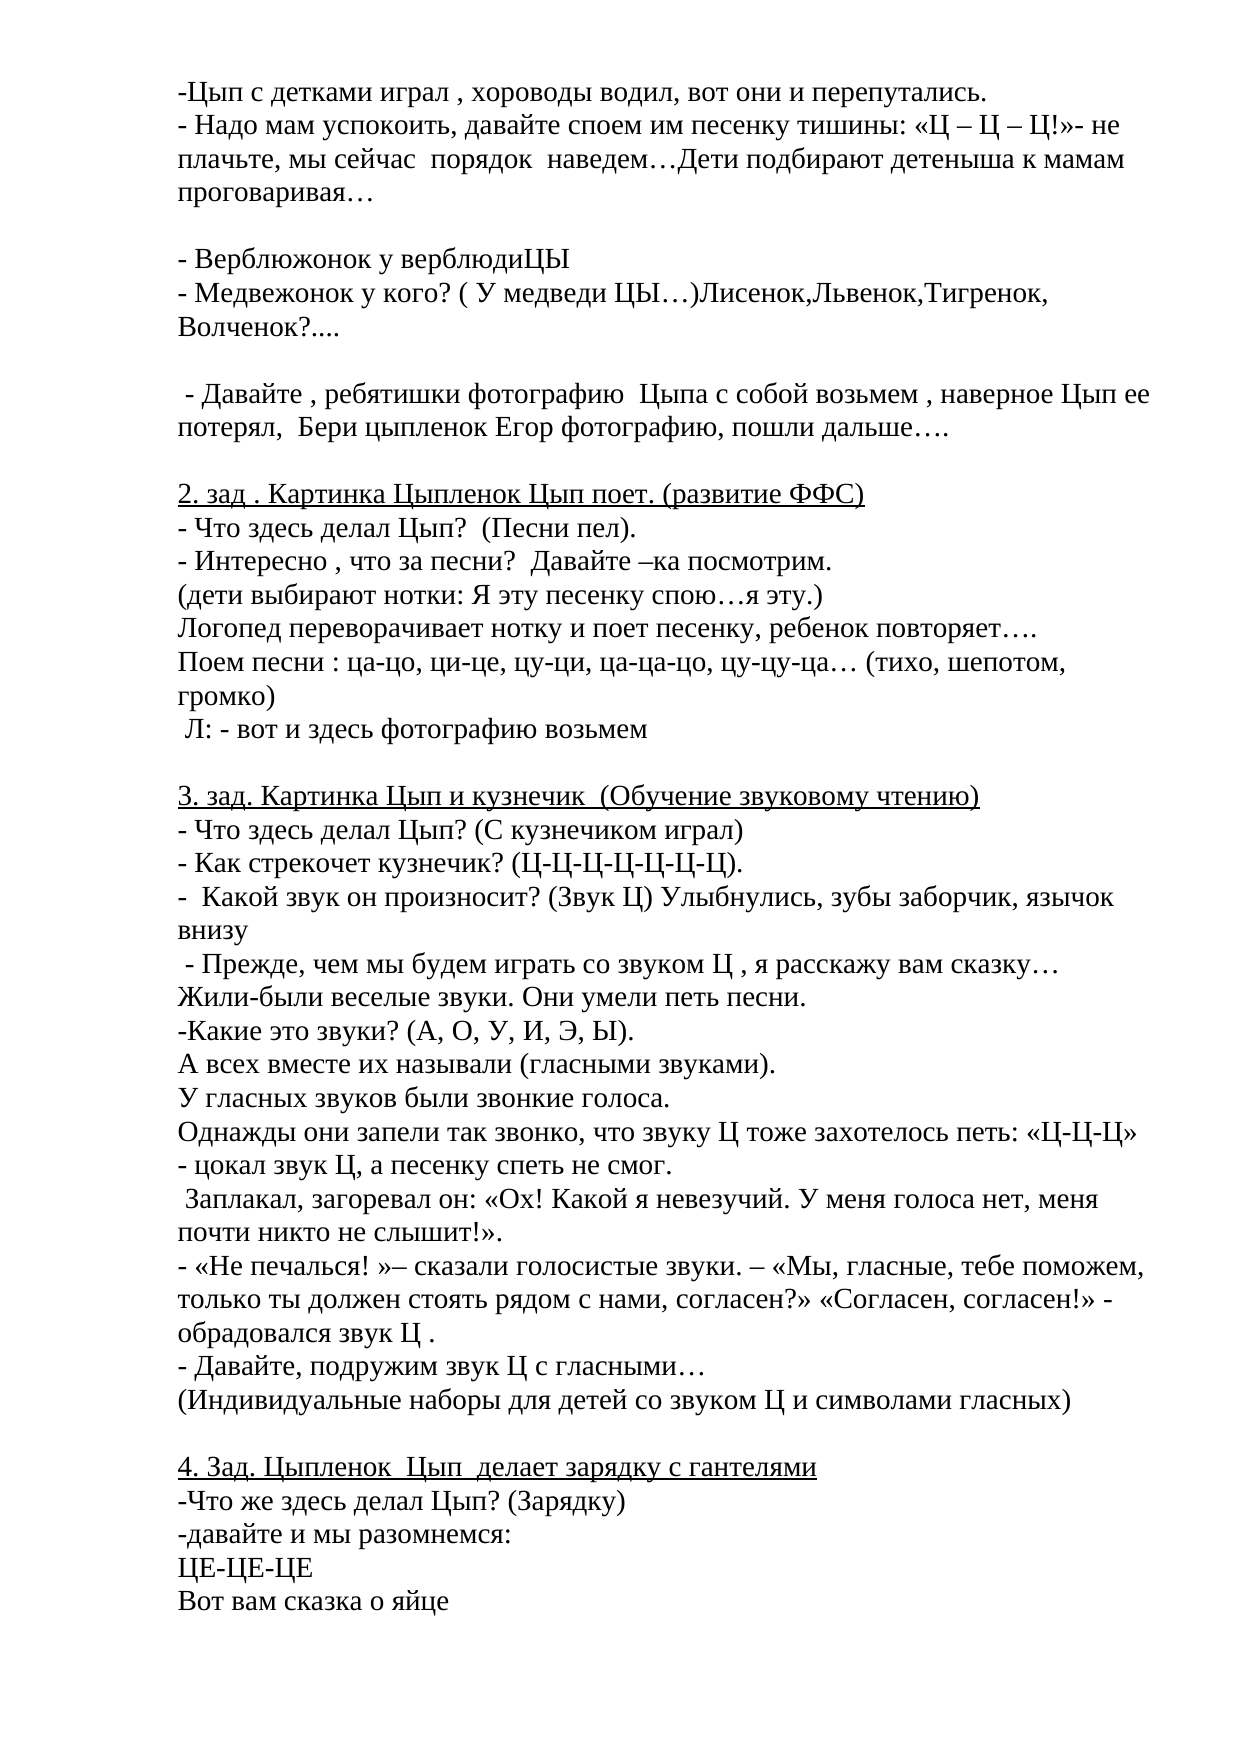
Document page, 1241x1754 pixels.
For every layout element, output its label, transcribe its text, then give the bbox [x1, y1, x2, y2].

text Вот вам сказка о яйце [177, 1583, 1152, 1617]
text - Надо мам успокоить, давайте споем им песенку тишины: «Ц – Ц – Ц!»- не плачьте, мы сейчас порядок наведем…Дети подбирают детеныша к мамам проговаривая… [177, 107, 1152, 208]
text -Что же здесь делал Цып? (Зарядку) [177, 1483, 1152, 1516]
text (дети выбирают нотки: Я эту песенку спою…я эту.) [177, 577, 1152, 611]
text 2. зад . Картинка Цыпленок Цып поет. (развитие ФФС) [177, 476, 1152, 510]
text ЦЕ-ЦЕ-ЦЕ [177, 1550, 1152, 1583]
text 4. Зад. Цыпленок Цып делает зарядку с гантелями [177, 1449, 1152, 1483]
text - Какой звук он произносит? (Звук Ц) Улыбнулись, зубы заборчик, язычок внизу [177, 879, 1152, 946]
text - «Не печалься! »– сказали голосистые звуки. – «Мы, гласные, тебе поможем, только ты должен стоять рядом с нами, согласен?» «Согласен, согласен!» - обрадовался звук Ц . [177, 1248, 1152, 1348]
text - Давайте , ребятишки фотографию Цыпа с собой возьмем , наверное Цып ее потерял, Бери цыпленок Егор фотографию, пошли дальше…. [177, 376, 1152, 443]
text Жили-были веселые звуки. Они умели петь песни. [177, 979, 1152, 1013]
text Однажды они запели так звонко, что звуку Ц тоже захотелось петь: «Ц-Ц-Ц» - цокал звук Ц, а песенку спеть не смог. [177, 1114, 1152, 1181]
text - Медвежонок у кого? ( У медведи ЦЫ…)Лисенок,Львенок,Тигренок, Волченок?.... [177, 275, 1152, 342]
text Заплакал, загоревал он: «Ох! Какой я невезучий. У меня голоса нет, меня почти никто не слышит!». [177, 1181, 1152, 1248]
text -давайте и мы разомнемся: [177, 1516, 1152, 1550]
text Поем песни : ца-цо, ци-це, цу-ци, ца-ца-цо, цу-цу-ца… (тихо, шепотом, громко) [177, 644, 1152, 711]
text - Давайте, подружим звук Ц с гласными… [177, 1348, 1152, 1382]
text - Прежде, чем мы будем играть со звуком Ц , я расскажу вам сказку… [177, 946, 1152, 979]
text - Как стрекочет кузнечик? (Ц-Ц-Ц-Ц-Ц-Ц-Ц). [177, 845, 1152, 879]
text -Цып с детками играл , хороводы водил, вот они и перепутались. [177, 74, 1152, 107]
text - Что здесь делал Цып? (Песни пел). [177, 510, 1152, 543]
text - Интересно , что за песни? Давайте –ка посмотрим. [177, 543, 1152, 577]
text А всех вместе их называли (гласными звуками). [177, 1047, 1152, 1080]
text 3. зад. Картинка Цып и кузнечик (Обучение звуковому чтению) [177, 778, 1152, 812]
text У гласных звуков были звонкие голоса. [177, 1080, 1152, 1114]
text - Верблюжонок у верблюдиЦЫ [177, 242, 1152, 275]
text Л: - вот и здесь фотографию возьмем [177, 711, 1152, 745]
text - Что здесь делал Цып? (С кузнечиком играл) [177, 812, 1152, 845]
text Логопед переворачивает нотку и поет песенку, ребенок повторяет…. [177, 611, 1152, 644]
text (Индивидуальные наборы для детей со звуком Ц и символами гласных) [177, 1382, 1152, 1416]
text -Какие это звуки? (А, О, У, И, Э, Ы). [177, 1013, 1152, 1047]
